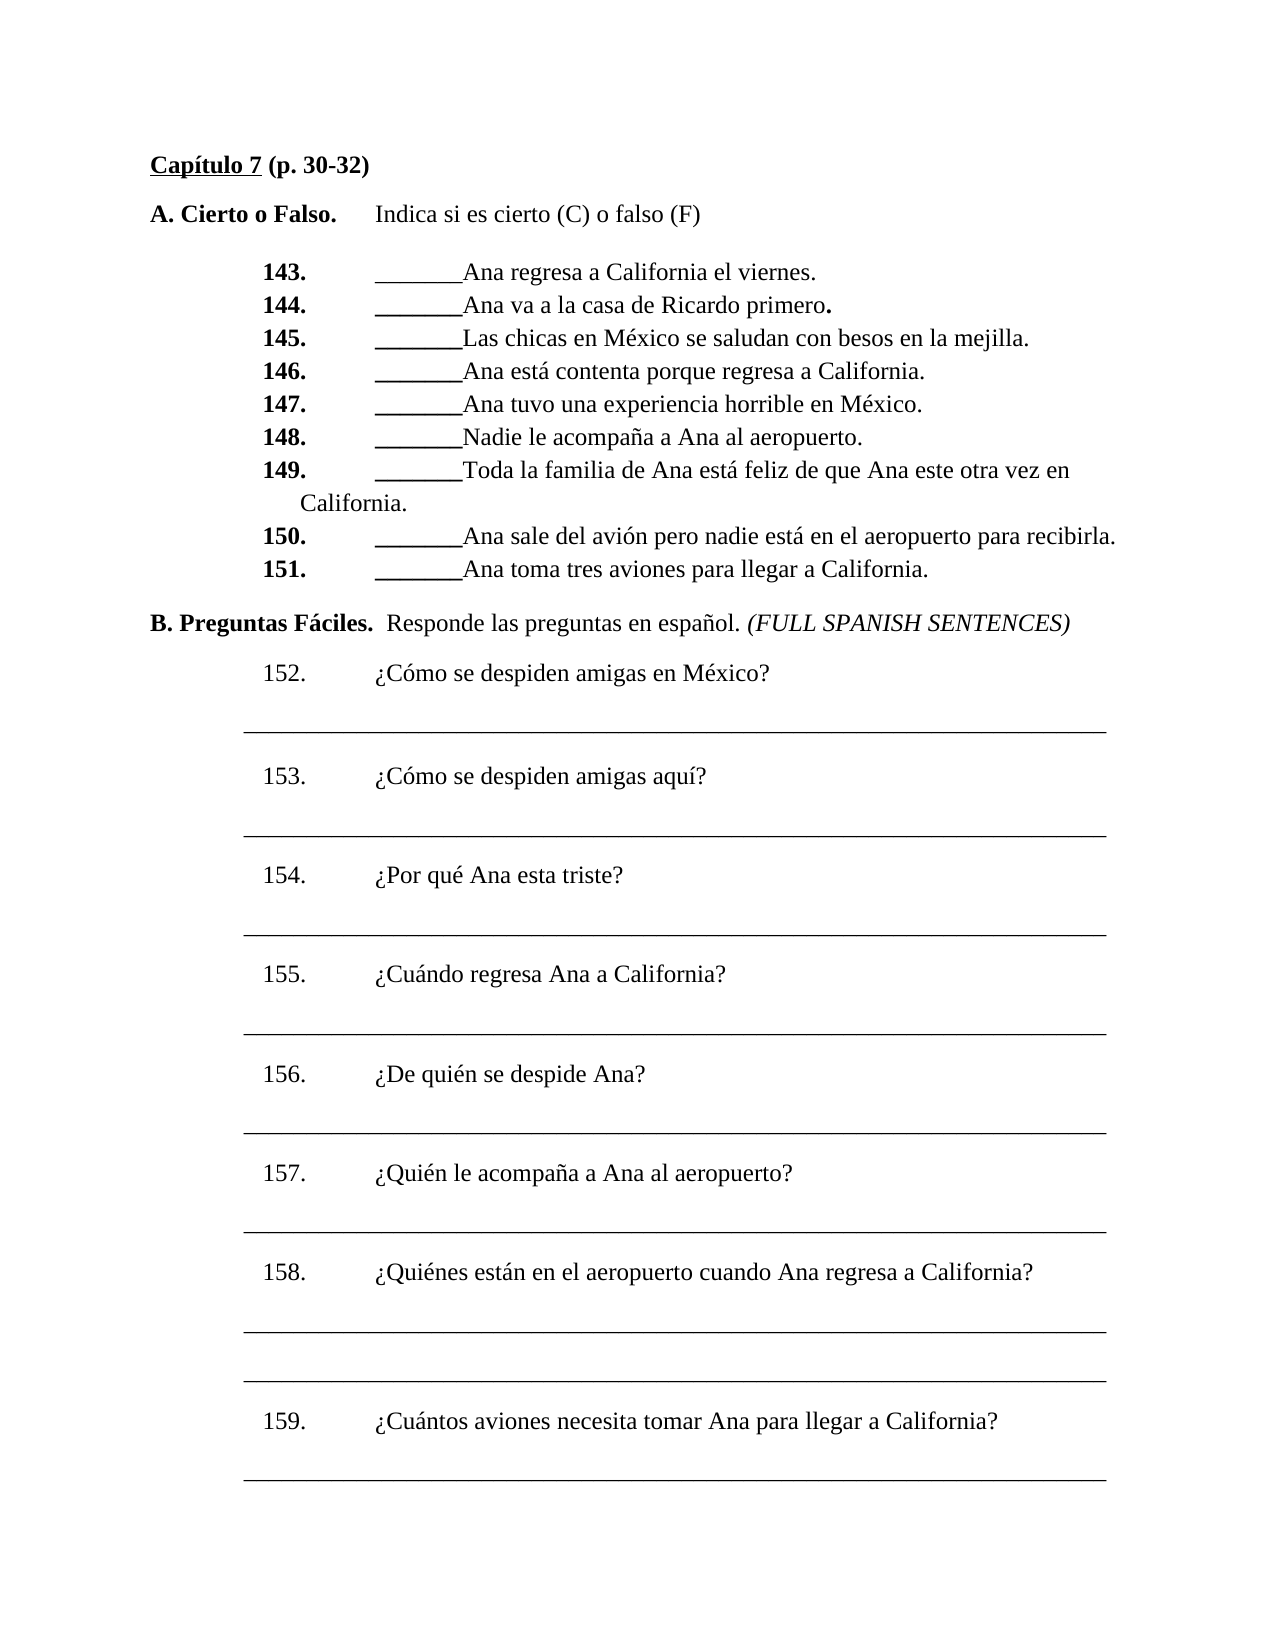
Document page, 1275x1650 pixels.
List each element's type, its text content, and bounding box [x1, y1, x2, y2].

text _____________________________________________________________________ [244, 1108, 1125, 1137]
text _____________________________________________________________________ [150, 707, 1125, 736]
text B. Preguntas Fáciles. Responde las preguntas en español. (FULL SPANISH SENTENCES) [150, 608, 1125, 637]
list _______Toda la familia de Ana está feliz de que Ana este otra vez en California. [262, 455, 1125, 517]
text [244, 1356, 1125, 1385]
list ¿Quiénes están en el aeropuerto cuando Ana regresa a California? [262, 1257, 1125, 1286]
text _____________________________________________________________________ [244, 910, 1125, 939]
text Capítulo 7 (p. 30-32) [150, 150, 1125, 179]
text _____________________________________________________________________ [244, 1009, 1125, 1038]
list _______Ana tuvo una experiencia horrible en México. [262, 389, 1125, 418]
text _____________________________________________________________________ [244, 1207, 1125, 1236]
list ¿Quién le acompaña a Ana al aeropuerto? [262, 1158, 1125, 1187]
list ¿Cómo se despiden amigas aquí? [262, 761, 1125, 790]
list _______Ana va a la casa de Ricardo primero. [262, 290, 1125, 319]
list ¿Cómo se despiden amigas en México? [262, 658, 1125, 686]
text A. Cierto o Falso. Indica si es cierto (C) o falso (F) [150, 199, 1125, 228]
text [244, 1455, 1125, 1484]
list _______Ana está contenta porque regresa a California. [262, 356, 1125, 385]
list _______Ana sale del avión pero nadie está en el aeropuerto para recibirla. [262, 521, 1125, 550]
list _______Ana regresa a California el viernes. [262, 257, 1125, 286]
list ¿De quién se despide Ana? [262, 1059, 1125, 1087]
list _______Las chicas en México se saludan con besos en la mejilla. [262, 323, 1125, 352]
list ¿Por qué Ana esta triste? [262, 860, 1125, 889]
list _______Nadie le acompaña a Ana al aeropuerto. [262, 422, 1125, 451]
text _____________________________________________________________________ [244, 811, 1125, 839]
list _______Ana toma tres aviones para llegar a California. [262, 554, 1125, 583]
list ¿Cuántos aviones necesita tomar Ana para llegar a California? [262, 1406, 1125, 1434]
text _____________________________________________________________________ [244, 1307, 1125, 1335]
list ¿Cuándo regresa Ana a California? [262, 959, 1125, 988]
